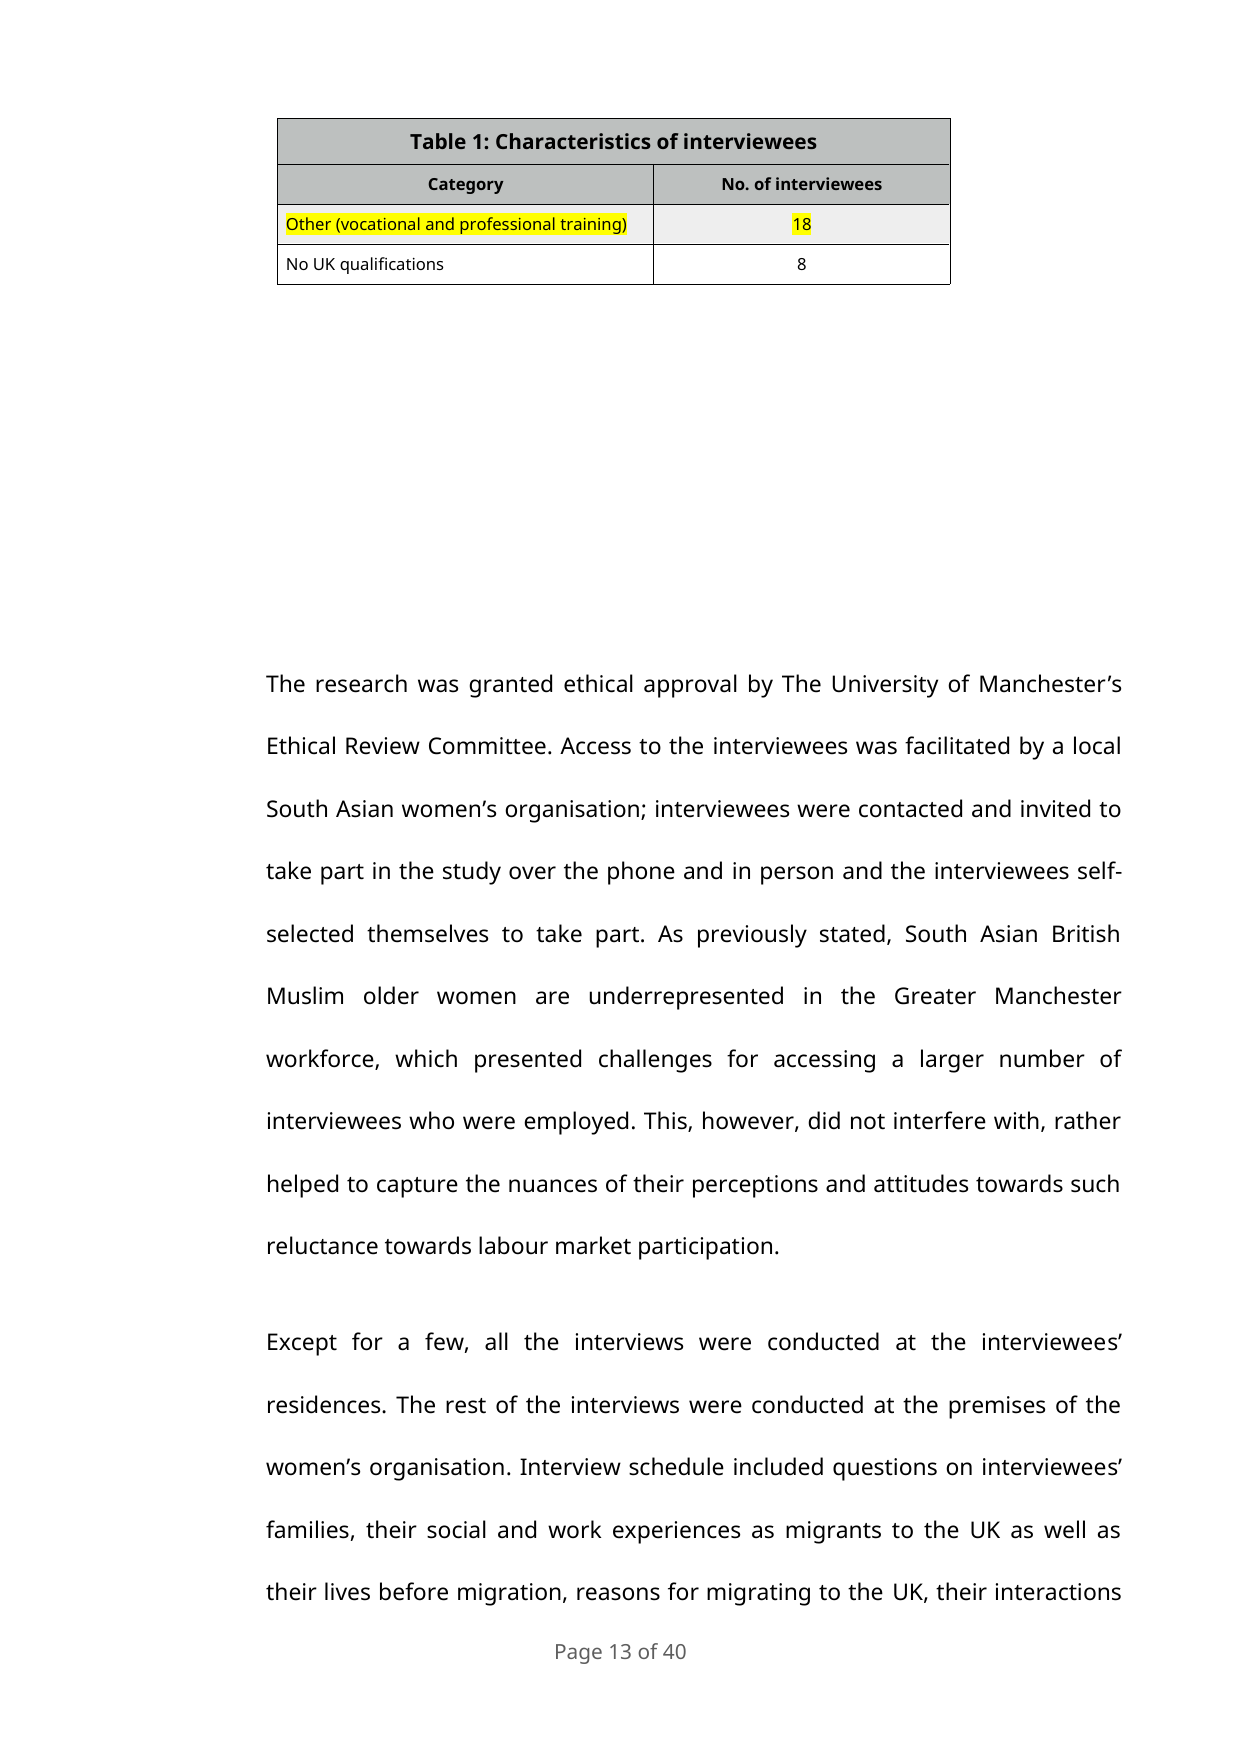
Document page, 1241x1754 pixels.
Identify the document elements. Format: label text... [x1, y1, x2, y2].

table_cell No UK qualifications [278, 245, 653, 284]
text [266, 1326, 1122, 1607]
table_header Table 1: Characteristics of interviewees [278, 119, 950, 164]
table_cell 8 [654, 244, 950, 284]
table_cell No. of interviewees [654, 164, 950, 204]
text The research was granted ethical approval by The University of Manchester’s Ethical Review Committee. Access to the interviewees was facilitated by a local South Asian women’s organisation; interviewees were contacted and invited to take part in the study over the phone and in person and the interviewees self‐selected themselves to take part. As previously stated, South Asian British Muslim older women are underrepresented in the Greater Manchester workforce, which presented challenges for accessing a larger number of interviewees who were employed. This, however, did not interfere with, rather helped to capture the nuances of their perceptions and attitudes towards such reluctance towards labour market participation. [266, 668, 1122, 1262]
table_cell Other (vocational and professional training) [278, 205, 653, 243]
table_cell Category [278, 165, 653, 204]
table_cell 18 [654, 204, 950, 243]
